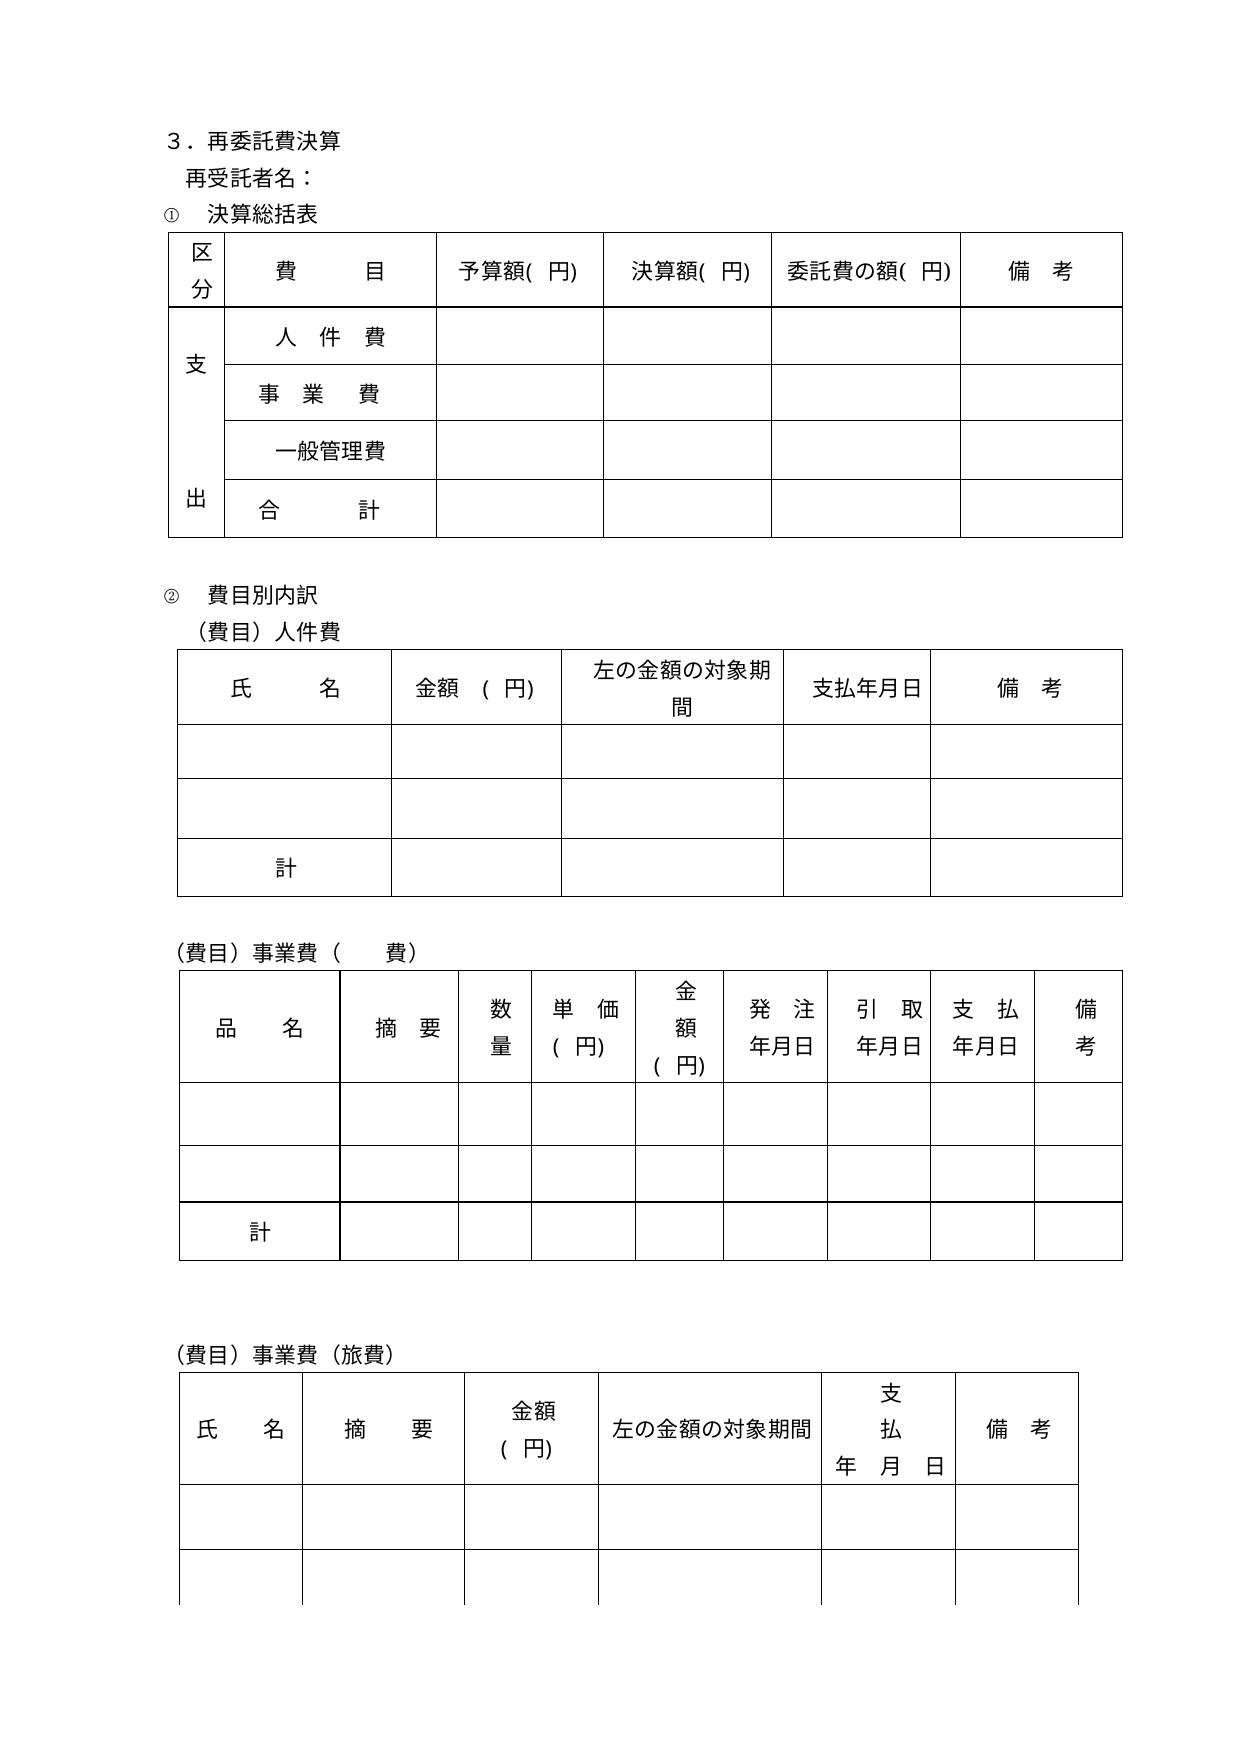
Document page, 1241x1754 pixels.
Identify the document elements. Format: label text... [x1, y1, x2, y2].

table_cell [303, 1550, 464, 1605]
text ３．再委託費決算 [163, 121, 1122, 158]
table_cell [636, 1146, 723, 1201]
table_cell [822, 1550, 955, 1605]
table_cell [437, 365, 603, 420]
table_cell [392, 839, 561, 896]
table_cell [532, 1203, 635, 1260]
table_header 氏 名 [178, 650, 391, 724]
table_header 氏 名 [180, 1373, 302, 1483]
table_cell 計 [180, 1203, 339, 1260]
table_cell [784, 779, 930, 838]
table_cell 支 出 [169, 308, 224, 537]
table_cell 計 [178, 839, 391, 896]
table_cell [828, 1146, 930, 1201]
table_cell [178, 725, 391, 778]
table_cell [1035, 1203, 1122, 1260]
table_cell [599, 1485, 821, 1549]
table_cell [822, 1485, 955, 1549]
table_cell [931, 1146, 1034, 1201]
table_header 費 目 [225, 233, 436, 306]
table_cell [772, 480, 960, 537]
table_header 金額 (円) [465, 1373, 598, 1483]
table_cell [828, 1203, 930, 1260]
table_header 予算額(円) [437, 233, 603, 306]
table_cell [178, 779, 391, 838]
table_header 摘 要 [341, 971, 458, 1082]
table_cell [437, 308, 603, 364]
table_header 金額 (円) [392, 650, 561, 724]
table_header 摘 要 [303, 1373, 464, 1483]
table_cell [341, 1146, 458, 1201]
table_cell 一般管理費 [225, 421, 436, 479]
table_cell [931, 779, 1122, 838]
list 決算総括表 [163, 195, 1122, 232]
table_cell [437, 480, 603, 537]
table_header 数 量 [459, 971, 531, 1082]
table_cell [341, 1083, 458, 1145]
text ② 費目別内訳 [163, 575, 1122, 612]
table_cell [604, 421, 771, 479]
table_cell [180, 1485, 302, 1549]
table_cell [180, 1083, 339, 1145]
table_cell [392, 725, 561, 778]
table_cell [459, 1146, 531, 1201]
table_cell [437, 421, 603, 479]
table_cell [724, 1203, 827, 1260]
table_cell [961, 480, 1122, 537]
table_cell [392, 779, 561, 838]
table_cell [961, 421, 1122, 479]
table_cell [1035, 1146, 1122, 1201]
table_header 引 取 年月日 [828, 971, 930, 1082]
table_header 左の金額の対象期間 [599, 1373, 821, 1483]
table_header 支 払 年 月 日 [822, 1373, 955, 1483]
table_cell [956, 1550, 1078, 1605]
table_cell [532, 1146, 635, 1201]
table_cell [180, 1146, 339, 1201]
table_cell [784, 839, 930, 896]
table_cell [931, 1083, 1034, 1145]
table_cell [562, 779, 783, 838]
table_cell [341, 1203, 458, 1260]
table_header 支 払 年月日 [931, 971, 1034, 1082]
table_cell [532, 1083, 635, 1145]
table_cell [636, 1203, 723, 1260]
table_cell [931, 839, 1122, 896]
table_header 備 考 [931, 650, 1122, 724]
table_header 左の金額の対象期間 [562, 650, 783, 724]
table_cell [459, 1203, 531, 1260]
table_header 品 名 [180, 971, 339, 1082]
table_header 決算額(円) [604, 233, 771, 306]
table_cell [604, 365, 771, 420]
text （費目）人件費 [118, 612, 1122, 649]
table_cell [784, 725, 930, 778]
table_cell [828, 1083, 930, 1145]
table_cell [956, 1485, 1078, 1549]
table_cell [1035, 1083, 1122, 1145]
table_cell [931, 1203, 1034, 1260]
table_cell [465, 1550, 598, 1605]
table_header 委託費の額(円) [772, 233, 960, 306]
table_cell [961, 365, 1122, 420]
table_cell [562, 839, 783, 896]
table_cell [604, 308, 771, 364]
table_cell [772, 421, 960, 479]
table_cell [599, 1550, 821, 1605]
table_cell [180, 1550, 302, 1605]
table_cell [961, 308, 1122, 364]
table_header 区分 [169, 233, 224, 306]
table_cell [459, 1083, 531, 1145]
text （費目）事業費（ 費） [118, 933, 1122, 970]
table_cell [562, 725, 783, 778]
table_cell 合計 [225, 480, 436, 537]
table_cell [636, 1083, 723, 1145]
table_cell 人 件 費 [225, 308, 436, 364]
table_cell [465, 1485, 598, 1549]
table_cell [724, 1146, 827, 1201]
table_header 備 考 [956, 1373, 1078, 1483]
text （費目）事業費（旅費） [118, 1335, 1122, 1372]
table_header 支払年月日 [784, 650, 930, 724]
table_cell [303, 1485, 464, 1549]
table_header 備 考 [961, 233, 1122, 306]
table_header 備 考 [1035, 971, 1122, 1082]
table_cell [772, 365, 960, 420]
table_cell [931, 725, 1122, 778]
table_cell 事業費 [225, 365, 436, 420]
text 再受託者名： [163, 158, 1122, 195]
table_header 発 注 年月日 [724, 971, 827, 1082]
table_cell [772, 308, 960, 364]
table_cell [724, 1083, 827, 1145]
table_header 金 額 (円) [636, 971, 723, 1082]
table_cell [604, 480, 771, 537]
table_header 単 価 (円) [532, 971, 635, 1082]
